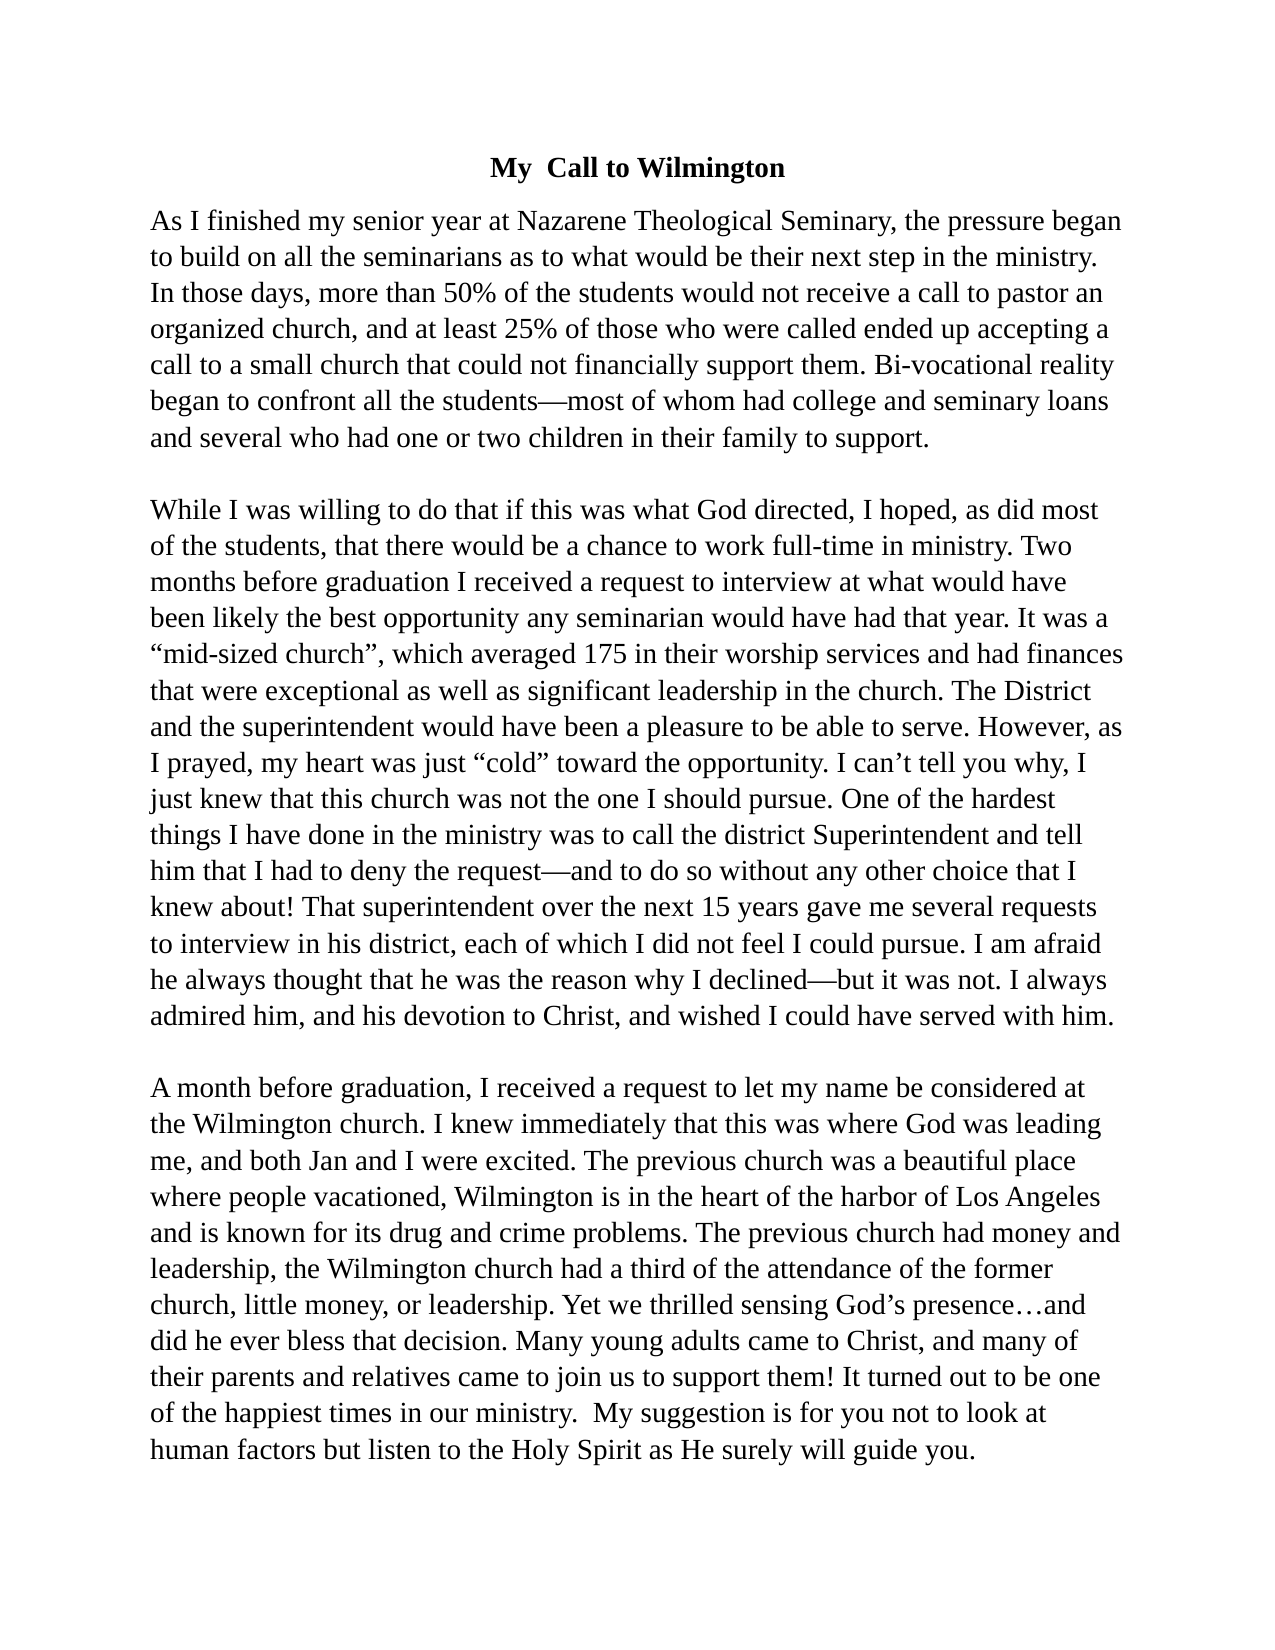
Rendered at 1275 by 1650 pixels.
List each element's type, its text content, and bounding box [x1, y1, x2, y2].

text While I was willing to do that if this was what God directed, I hoped, as did most of the students, that there would be a chance to work full-time in ministry. Two months before graduation I received a request to interview at what would have been likely the best opportunity any seminarian would have had that year. It was a “mid-sized church”, which averaged 175 in their worship services and had finances that were exceptional as well as significant leadership in the church. The District and the superintendent would have been a pleasure to be able to serve. However, as I prayed, my heart was just “cold” toward the opportunity. I can’t tell you why, I just knew that this church was not the one I should pursue. One of the hardest things I have done in the ministry was to call the district Superintendent and tell him that I had to deny the request—and to do so without any other choice that I knew about! That superintendent over the next 15 years gave me several requests to interview in his district, each of which I did not feel I could pursue. I am afraid he always thought that he was the reason why I declined—but it was not. I always admired him, and his devotion to Christ, and wished I could have served with him. [150, 492, 1125, 1032]
text As I finished my senior year at Nazarene Theological Seminary, the pressure began to build on all the seminarians as to what would be their next step in the ministry. In those days, more than 50% of the students would not receive a call to pastor an organized church, and at least 25% of those who were called ended up accepting a call to a small church that could not financially support them. Bi-vocational reality began to confront all the students—most of whom had college and seminary loans and several who had one or two children in their family to support. [150, 203, 1125, 453]
text My Call to Wilmington [150, 150, 1125, 183]
text A month before graduation, I received a request to let my name be considered at the Wilmington church. I knew immediately that this was where God was leading me, and both Jan and I were excited. The previous church was a beautiful place where people vacationed, Wilmington is in the heart of the harbor of Los Angeles and is known for its drug and crime problems. The previous church had money and leadership, the Wilmington church had a third of the attendance of the former church, little money, or leadership. Yet we thrilled sensing God’s presence…and did he ever bless that decision. Many young adults came to Christ, and many of their parents and relatives came to join us to support them! It turned out to be one of the happiest times in our ministry. My suggestion is for you not to look at human factors but listen to the Holy Spirit as He surely will guide you. [150, 1070, 1125, 1465]
